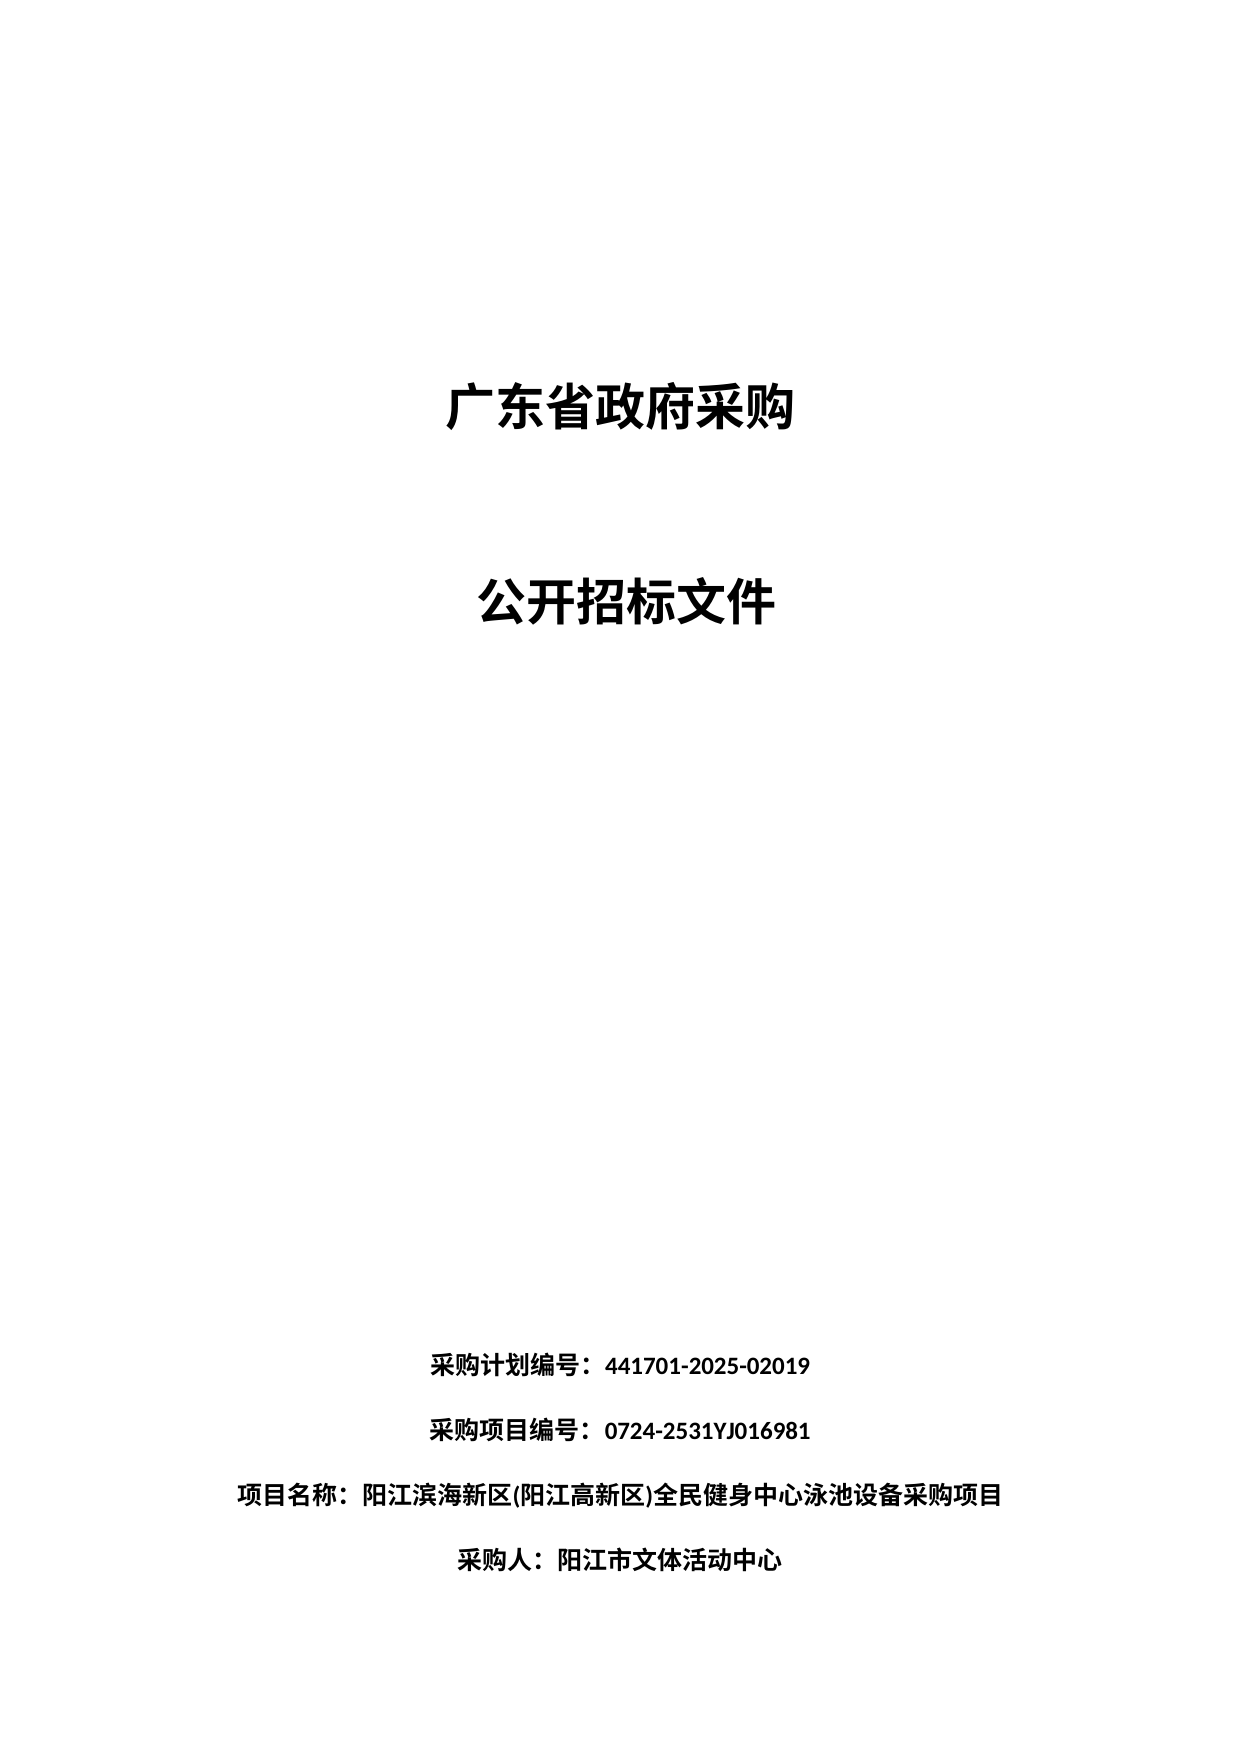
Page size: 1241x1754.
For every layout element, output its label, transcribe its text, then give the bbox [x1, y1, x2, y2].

text 项目名称：阳江滨海新区(阳江高新区)全民健身中心泳池设备采购项目 [187, 1462, 1053, 1527]
text 采购项目编号：0724-2531YJ016981 [187, 1397, 1053, 1462]
text 广东省政府采购 [187, 357, 1053, 454]
text 公开招标文件 [187, 552, 1053, 1332]
text 采购计划编号：441701-2025-02019 [187, 1332, 1053, 1397]
text 采购人：阳江市文体活动中心 [187, 1527, 1053, 1592]
